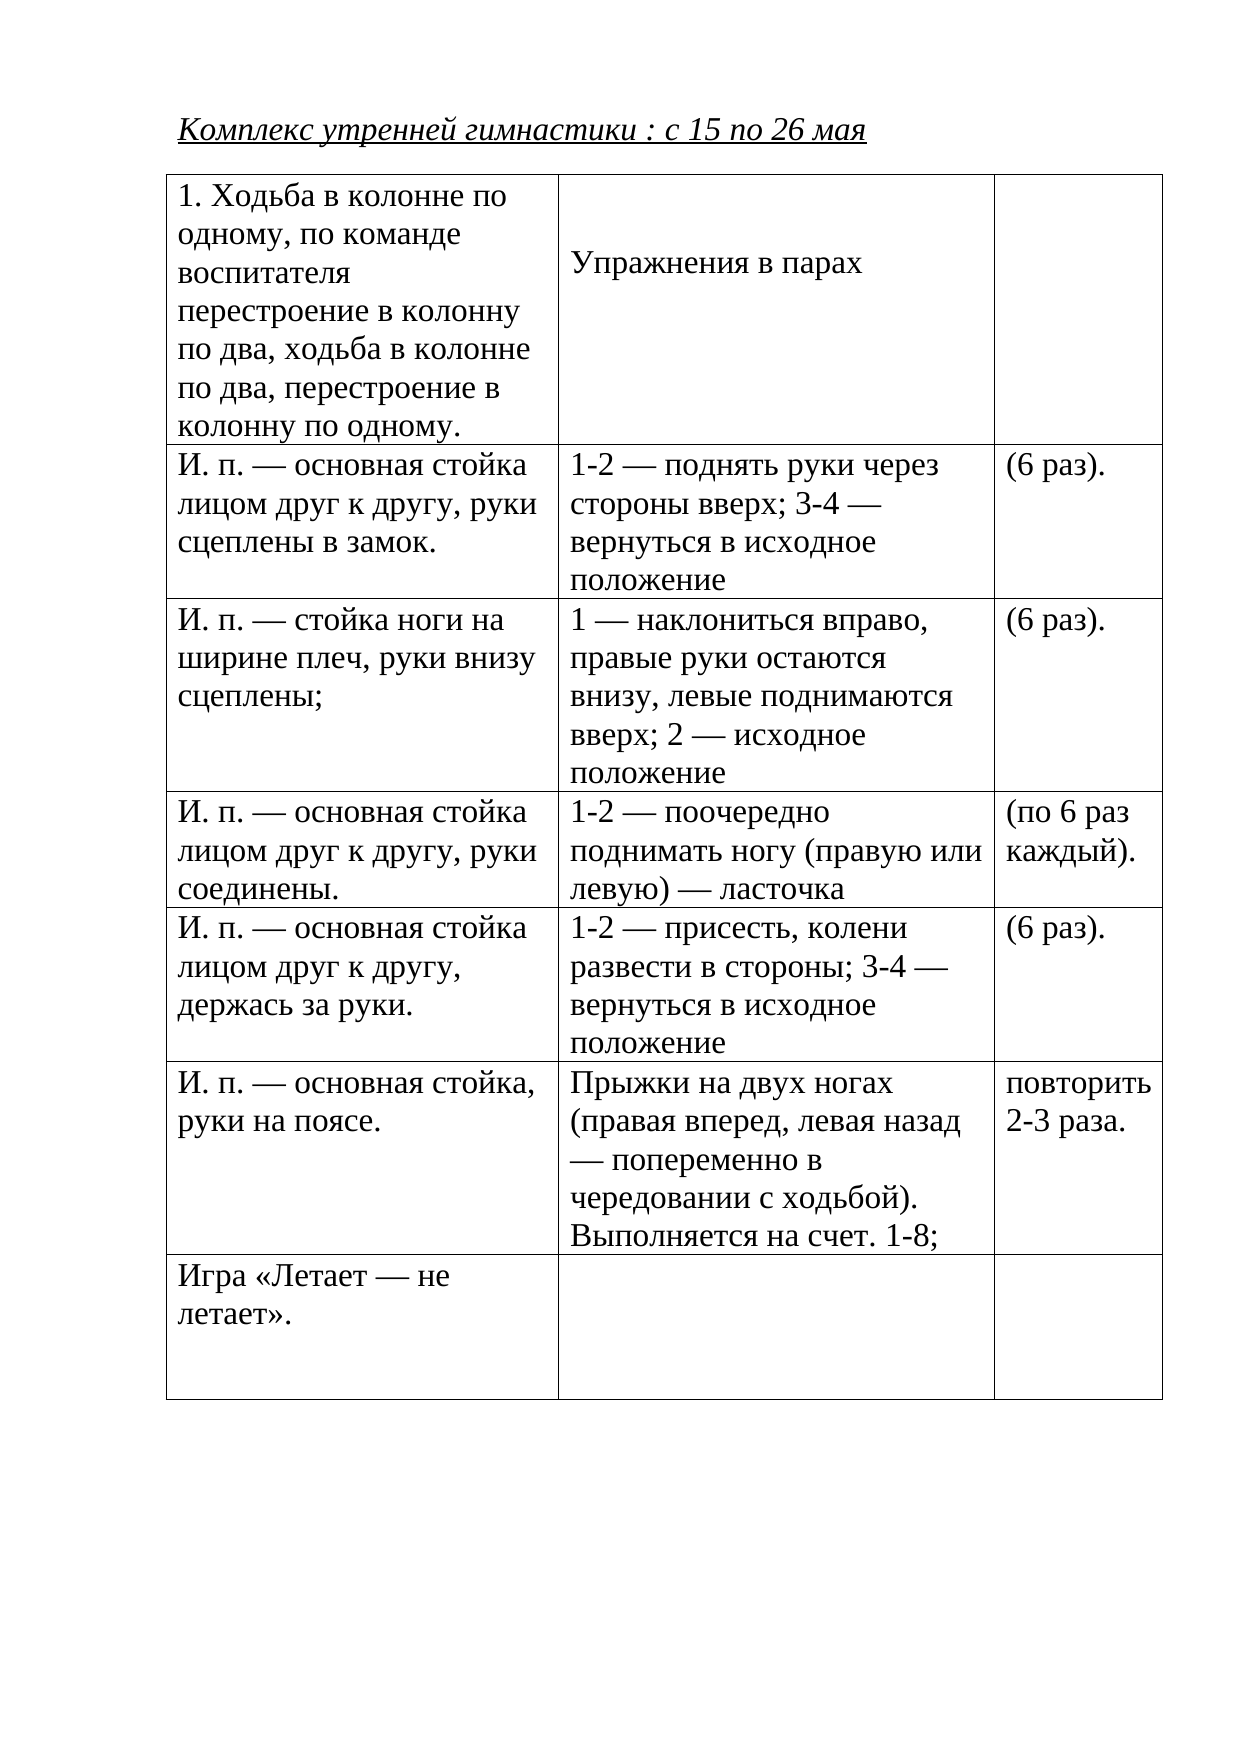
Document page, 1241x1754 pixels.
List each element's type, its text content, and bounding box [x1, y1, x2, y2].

table_cell (6 раз). [995, 599, 1162, 791]
table_cell [559, 1255, 994, 1399]
table_cell (по 6 раз каждый). [995, 792, 1162, 907]
table_cell 1 — наклониться вправо, правые руки остаются внизу, левые поднимаются вверх; 2 — исходное положение [559, 599, 994, 791]
text Комплекс утренней гимнастики : с 15 по 26 мая [177, 109, 1152, 148]
table_cell (6 раз). [995, 908, 1162, 1061]
table_cell (6 раз). [995, 445, 1162, 598]
table_header [995, 175, 1162, 443]
table_cell 1-2 — поднять руки через стороны вверх; 3-4 — вернуться в исходное положение [559, 445, 994, 598]
table_cell И. п. — основная стойка лицом друг к другу, держась за руки. [167, 908, 558, 1061]
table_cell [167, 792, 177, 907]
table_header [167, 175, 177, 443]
table_cell И. п. — основная стойка лицом друг к другу, руки сцеплены в замок. [167, 445, 558, 598]
table_cell И. п. — основная стойка, руки на поясе. [167, 1062, 558, 1254]
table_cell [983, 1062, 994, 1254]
table_header Упражнения в парах [559, 175, 994, 443]
table_cell 1-2 — присесть, колени развести в стороны; 3-4 — вернуться в исходное положение [559, 908, 994, 1061]
table_cell И. п. — стойка ноги на ширине плеч, руки внизу сцеплены; [167, 599, 558, 791]
table_cell [995, 1255, 1162, 1399]
table_cell повторить 2-3 раза. [995, 1062, 1162, 1254]
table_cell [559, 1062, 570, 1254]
